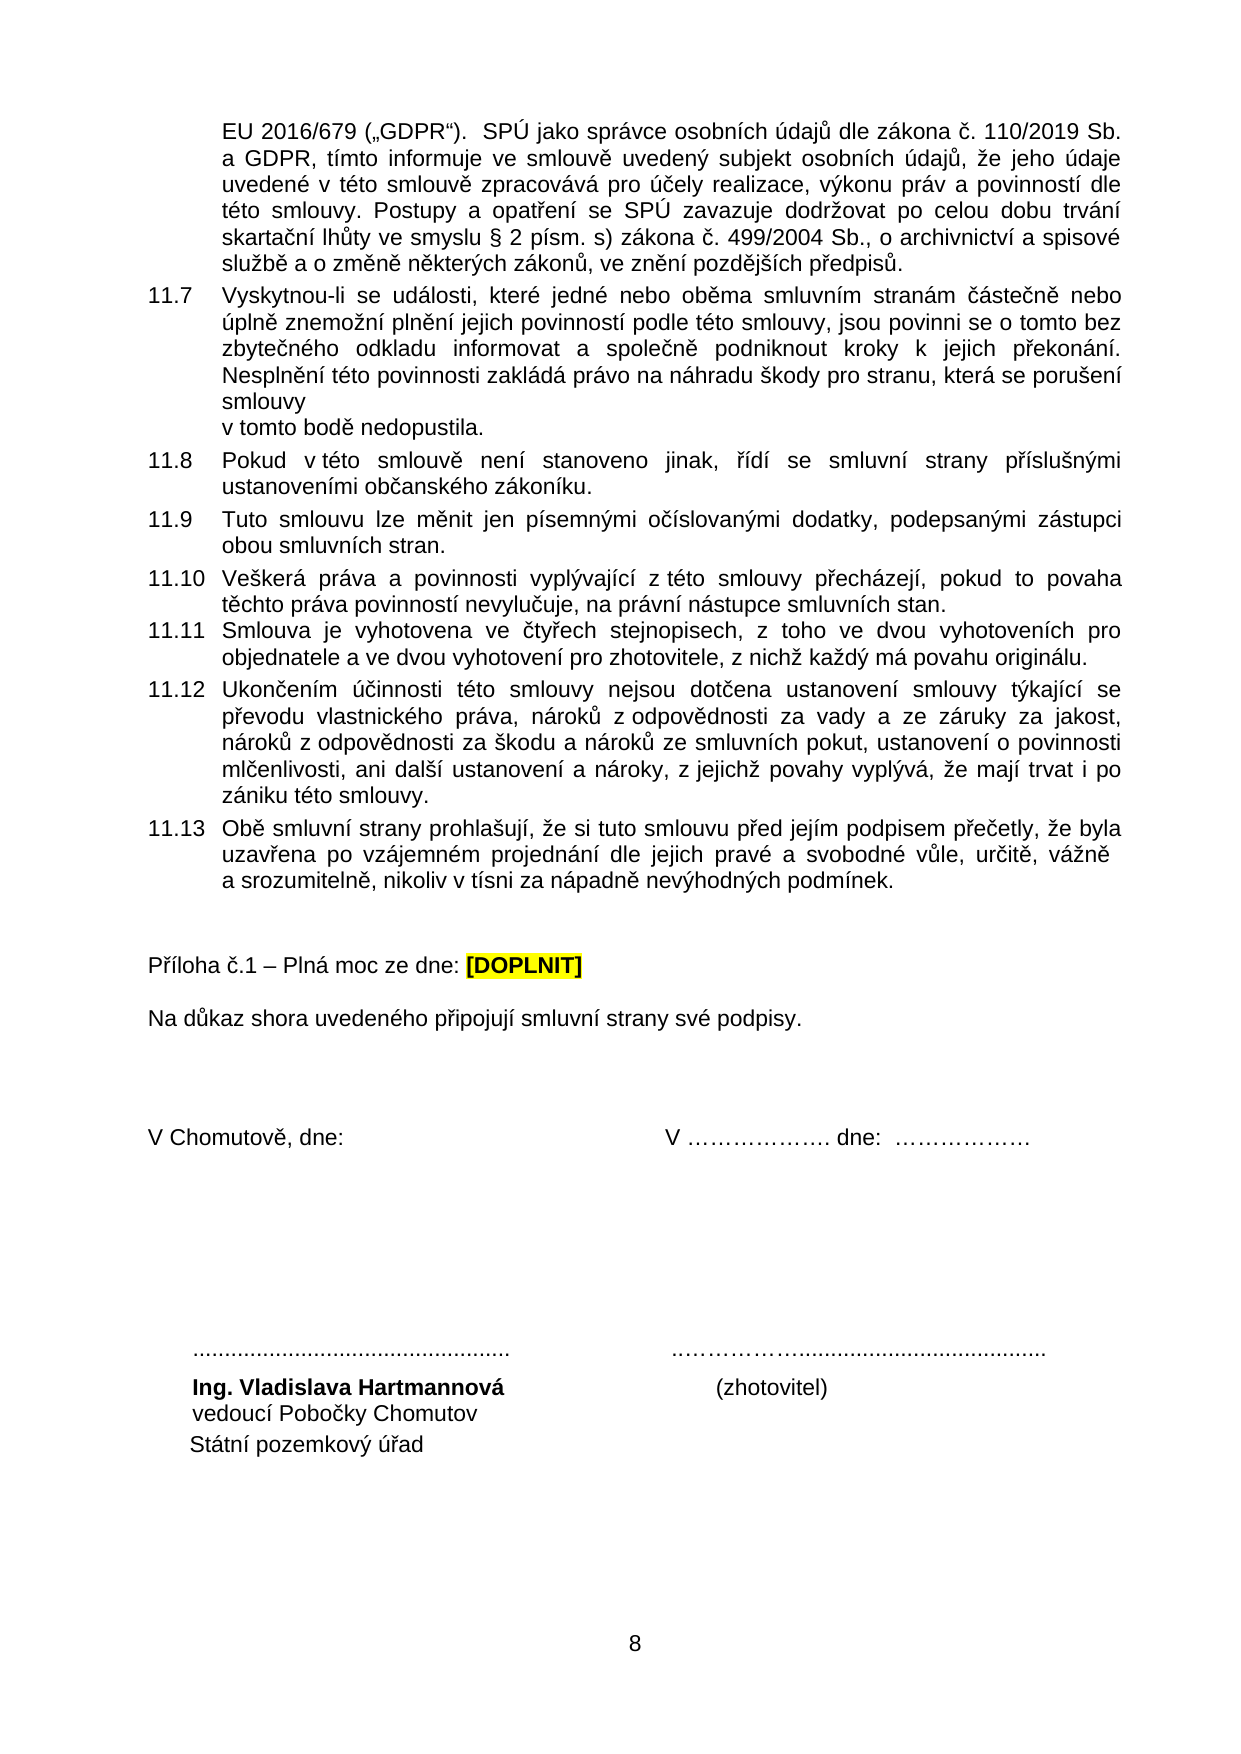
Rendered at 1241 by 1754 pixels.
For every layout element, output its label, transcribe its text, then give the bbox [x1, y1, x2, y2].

list Vyskytnou-li se události, které jedné nebo oběma smluvním stranám částečně nebo úplně znemožní plnění jejich povinností podle této smlouvy, jsou povinni se o tomto bez zbytečného odkladu informovat a společně podniknout kroky k jejich překonání. Nesplnění této povinnosti zakládá právo na náhradu škody pro stranu, která se porušení smlouvy v tomto bodě nedopustila. [148, 282, 1122, 441]
list Obě smluvní strany prohlašují, že si tuto smlouvu před jejím podpisem přečetly, že byla uzavřena po vzájemném projednání dle jejich pravé a svobodné vůle, určitě, vážně a srozumitelně, nikoliv v tísni za nápadně nevýhodných podmínek. [148, 814, 1122, 893]
list Pokud v této smlouvě není stanoveno jinak, řídí se smluvní strany příslušnými ustanoveními občanského zákoníku. [148, 447, 1122, 499]
list Veškerá práva a povinnosti vyplývající z této smlouvy přecházejí, pokud to povaha těchto práva povinností nevylučuje, na právní nástupce smluvních stan. [148, 565, 1122, 617]
text Na důkaz shora uvedeného připojují smluvní strany své podpisy. [148, 1005, 1122, 1032]
list Tuto smlouvu lze měnit jen písemnými očíslovanými dodatky, podepsanými zástupci obou smluvních stran. [148, 506, 1122, 558]
list Ukončením účinnosti této smlouvy nejsou dotčena ustanovení smlouvy týkající se převodu vlastnického práva, nároků z odpovědnosti za vady a ze záruky za jakost, nároků z odpovědnosti za škodu a nároků ze smluvních pokut, ustanovení o povinnosti mlčenlivosti, ani další ustanovení a nároky, z jejichž povahy vyplývá, že mají trvat i po zániku této smlouvy. [148, 676, 1122, 808]
text vedoucí Pobočky Chomutov [148, 1400, 1122, 1427]
list Smlouva je vyhotovena ve čtyřech stejnopisech, z toho ve dvou vyhotoveních pro objednatele a ve dvou vyhotovení pro zhotovitele, z nichž každý má povahu originálu. [148, 617, 1122, 670]
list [148, 118, 1122, 276]
text Ing. Vladislava Hartmannová (zhotovitel) [148, 1374, 1122, 1400]
text .................................................. ..……………....................................... [148, 1334, 1122, 1361]
text Státní pozemkový úřad [148, 1431, 1122, 1457]
text V Chomutově, dne: V ………………. dne: ……………… [148, 1124, 1122, 1150]
text Příloha č.1 – Plná moc ze dne: [DOPLNIT] [148, 952, 1122, 979]
